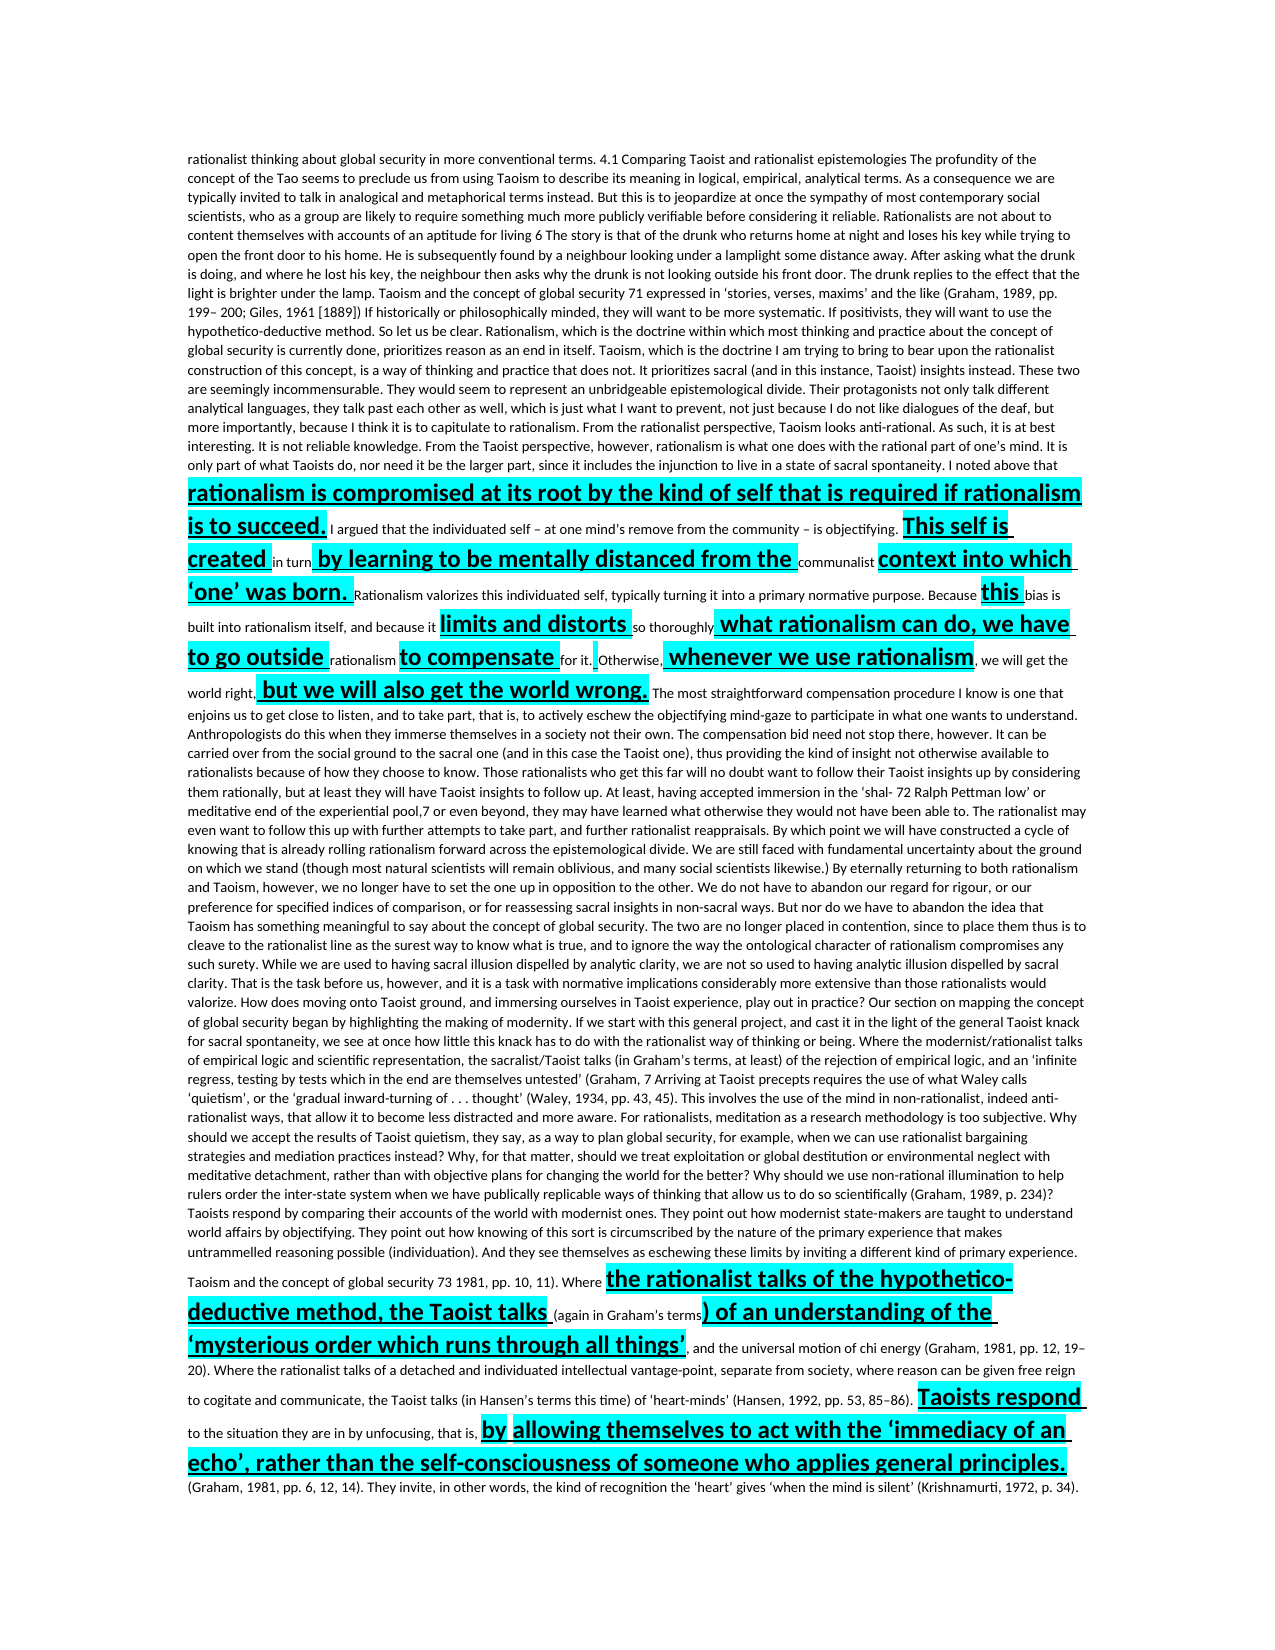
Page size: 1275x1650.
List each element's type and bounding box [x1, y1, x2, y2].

text [187, 150, 1087, 1497]
